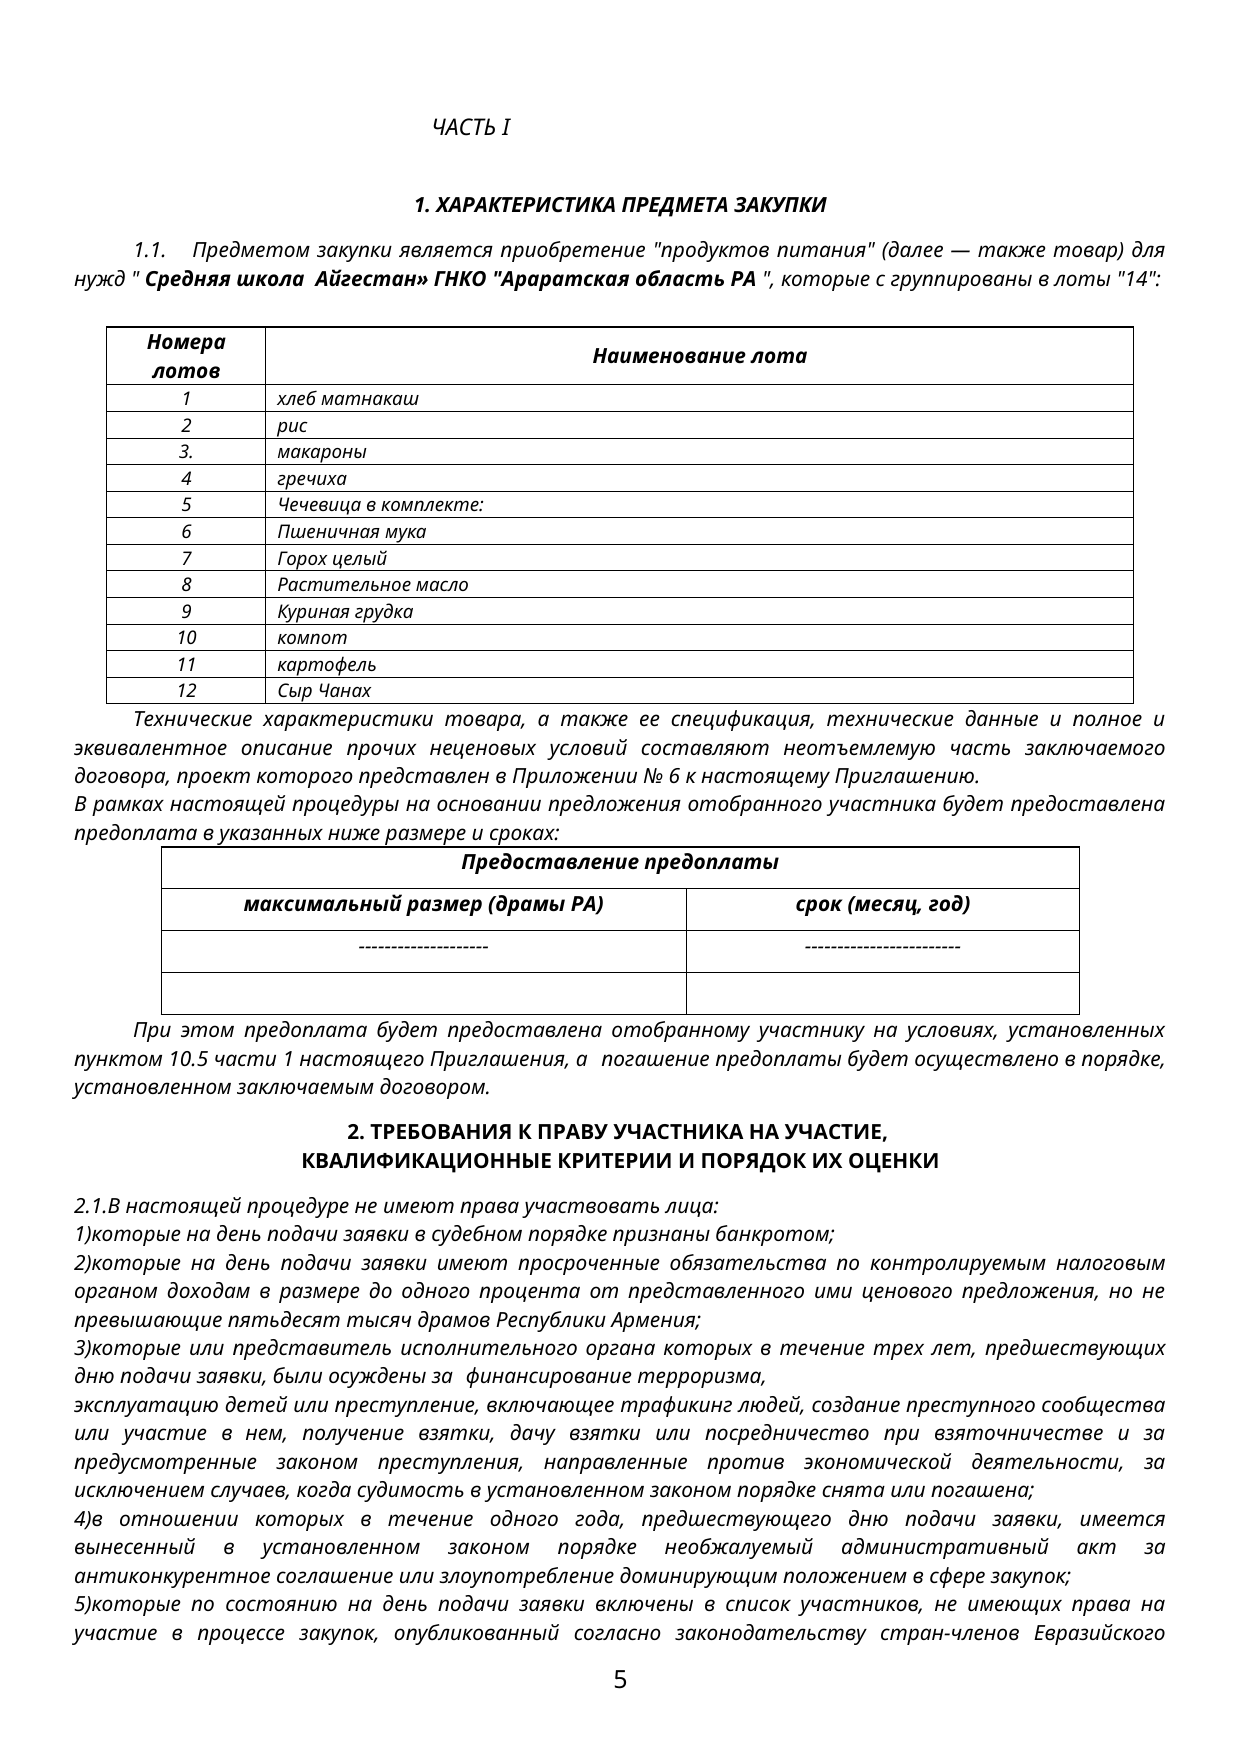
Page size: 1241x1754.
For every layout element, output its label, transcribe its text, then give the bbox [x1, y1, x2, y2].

table_cell Куриная грудка [266, 598, 1133, 623]
table_cell максимальный размер (драмы РА) [162, 889, 686, 930]
table_cell 9 [107, 598, 265, 623]
table_cell 6 [107, 518, 265, 544]
text В рамках настоящей процедуры на основании предложения отобранного участника будет предоставлена предоплата в указанных ниже размере и сроках: [74, 789, 1167, 846]
table_cell срок (месяц, год) [687, 889, 1079, 930]
text Технические характеристики товара, а также ее спецификация, технические данные и полное и эквивалентное описание прочих неценовых условий составляют неотъемлемую часть заключаемого договора, проект которого представлен в Приложении № 6 к настоящему Приглашению. [74, 704, 1167, 789]
table_cell 10 [107, 625, 265, 650]
table_header Наименование лота [266, 328, 1133, 384]
table_cell макароны [266, 439, 1133, 464]
table_cell ------------------------ [687, 931, 1079, 972]
text 2. ТРЕБОВАНИЯ К ПРАВУ УЧАСТНИКА НА УЧАСТИЕ, КВАЛИФИКАЦИОННЫЕ КРИТЕРИИ И ПОРЯДОК ИХ ОЦЕНКИ [74, 1117, 1167, 1174]
text 3)которые или представитель исполнительного органа которых в течение трех лет, предшествующих дню подачи заявки, были осуждены за финансирование терроризма, [74, 1333, 1167, 1390]
table_header Предоставление предоплаты [162, 848, 1079, 888]
table_cell 8 [107, 571, 265, 597]
text 2)которые на день подачи заявки имеют просроченные обязательства по контролируемым налоговым органом доходам в размере до одного процента от представленного ими ценового предложения, но не превышающие пятьдесят тысяч драмов Республики Армения; [74, 1248, 1167, 1333]
table_cell Растительное масло [266, 571, 1133, 597]
table_cell [687, 973, 1079, 1014]
text эксплуатацию детей или преступление, включающее трафикинг людей, создание преступного сообщества или участие в нем, получение взятки, дачу взятки или посредничество при взяточничестве и за предусмотренные законом преступления, направленные против экономической деятельности, за исключением случаев, когда судимость в установленном законом порядке снята или погашена; [74, 1390, 1167, 1504]
text 1. ХАРАКТЕРИСТИКА ПРЕДМЕТА ЗАКУПКИ [74, 190, 1167, 219]
table_cell 1 [107, 385, 265, 411]
table_cell Чечевица в комплекте: [266, 492, 1133, 517]
table_cell гречиха [266, 465, 1133, 491]
table_cell 5 [107, 492, 265, 517]
text 2.1.В настоящей процедуре не имеют права участвовать лица: [74, 1191, 1167, 1219]
text 4)в отношении которых в течение одного года, предшествующего дню подачи заявки, имеется вынесенный в установленном законом порядке необжалуемый административный акт за антиконкурентное соглашение или злоупотребление доминирующим положением в сфере закупок; [74, 1504, 1167, 1589]
table_cell рис [266, 412, 1133, 437]
table_cell -------------------- [162, 931, 686, 972]
table_header Номера лотов [107, 328, 265, 384]
text ЧАСТЬ I [74, 111, 1167, 142]
table_cell 11 [107, 651, 265, 677]
table_cell картофель [266, 651, 1133, 677]
table_cell [162, 973, 686, 1014]
table_cell Пшеничная мука [266, 518, 1133, 544]
table_cell 2 [107, 412, 265, 437]
table_cell хлеб матнакаш [266, 385, 1133, 411]
table_cell 4 [107, 465, 265, 491]
table_cell Горох целый [266, 545, 1133, 570]
text При этом предоплата будет предоставлена отобранному участнику на условиях, установленных пунктом 10.5 части 1 настоящего Приглашения, а погашение предоплаты будет осуществлено в порядке, установленном заключаемым договором. [74, 1015, 1167, 1101]
subtitle 1.1. Предметом закупки является приобретение "продуктов питания" (далее — также товар) для нужд " Средняя школа Айгестан» ГНКО "Араратская область РА ", которые с группированы в лоты "14": [74, 236, 1167, 292]
table_cell Сыр Чанах [266, 678, 1133, 703]
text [74, 1589, 1167, 1646]
text 1)которые на день подачи заявки в судебном порядке признаны банкротом; [74, 1219, 1167, 1248]
table_cell 12 [107, 678, 265, 703]
table_cell компот [266, 625, 1133, 650]
table_cell 3. [107, 439, 265, 464]
table_cell 7 [107, 545, 265, 570]
